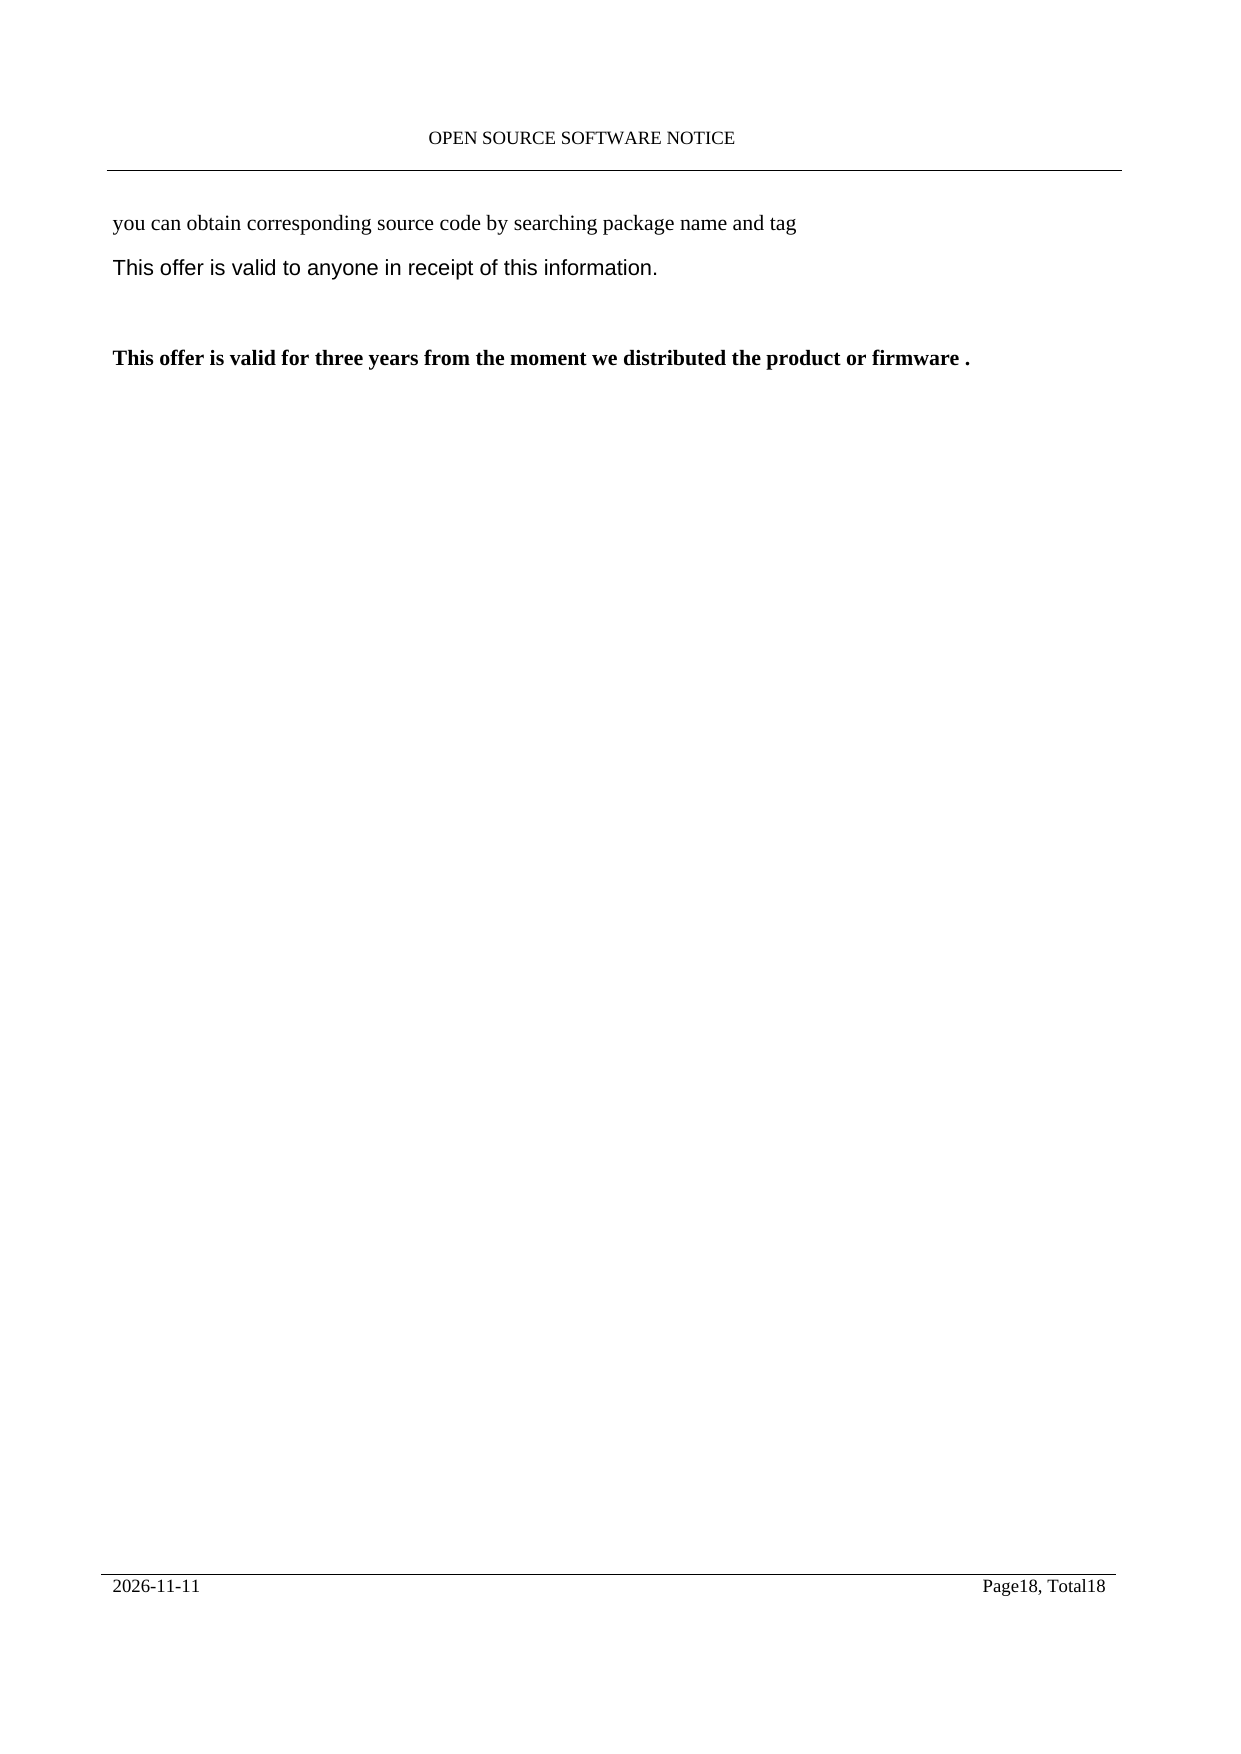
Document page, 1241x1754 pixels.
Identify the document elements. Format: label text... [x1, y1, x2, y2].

text This offer is valid for three years from the moment we distributed the product or firmware . [112, 342, 1128, 374]
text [112, 206, 1128, 239]
text This offer is valid to anyone in receipt of this information. [112, 251, 1128, 284]
